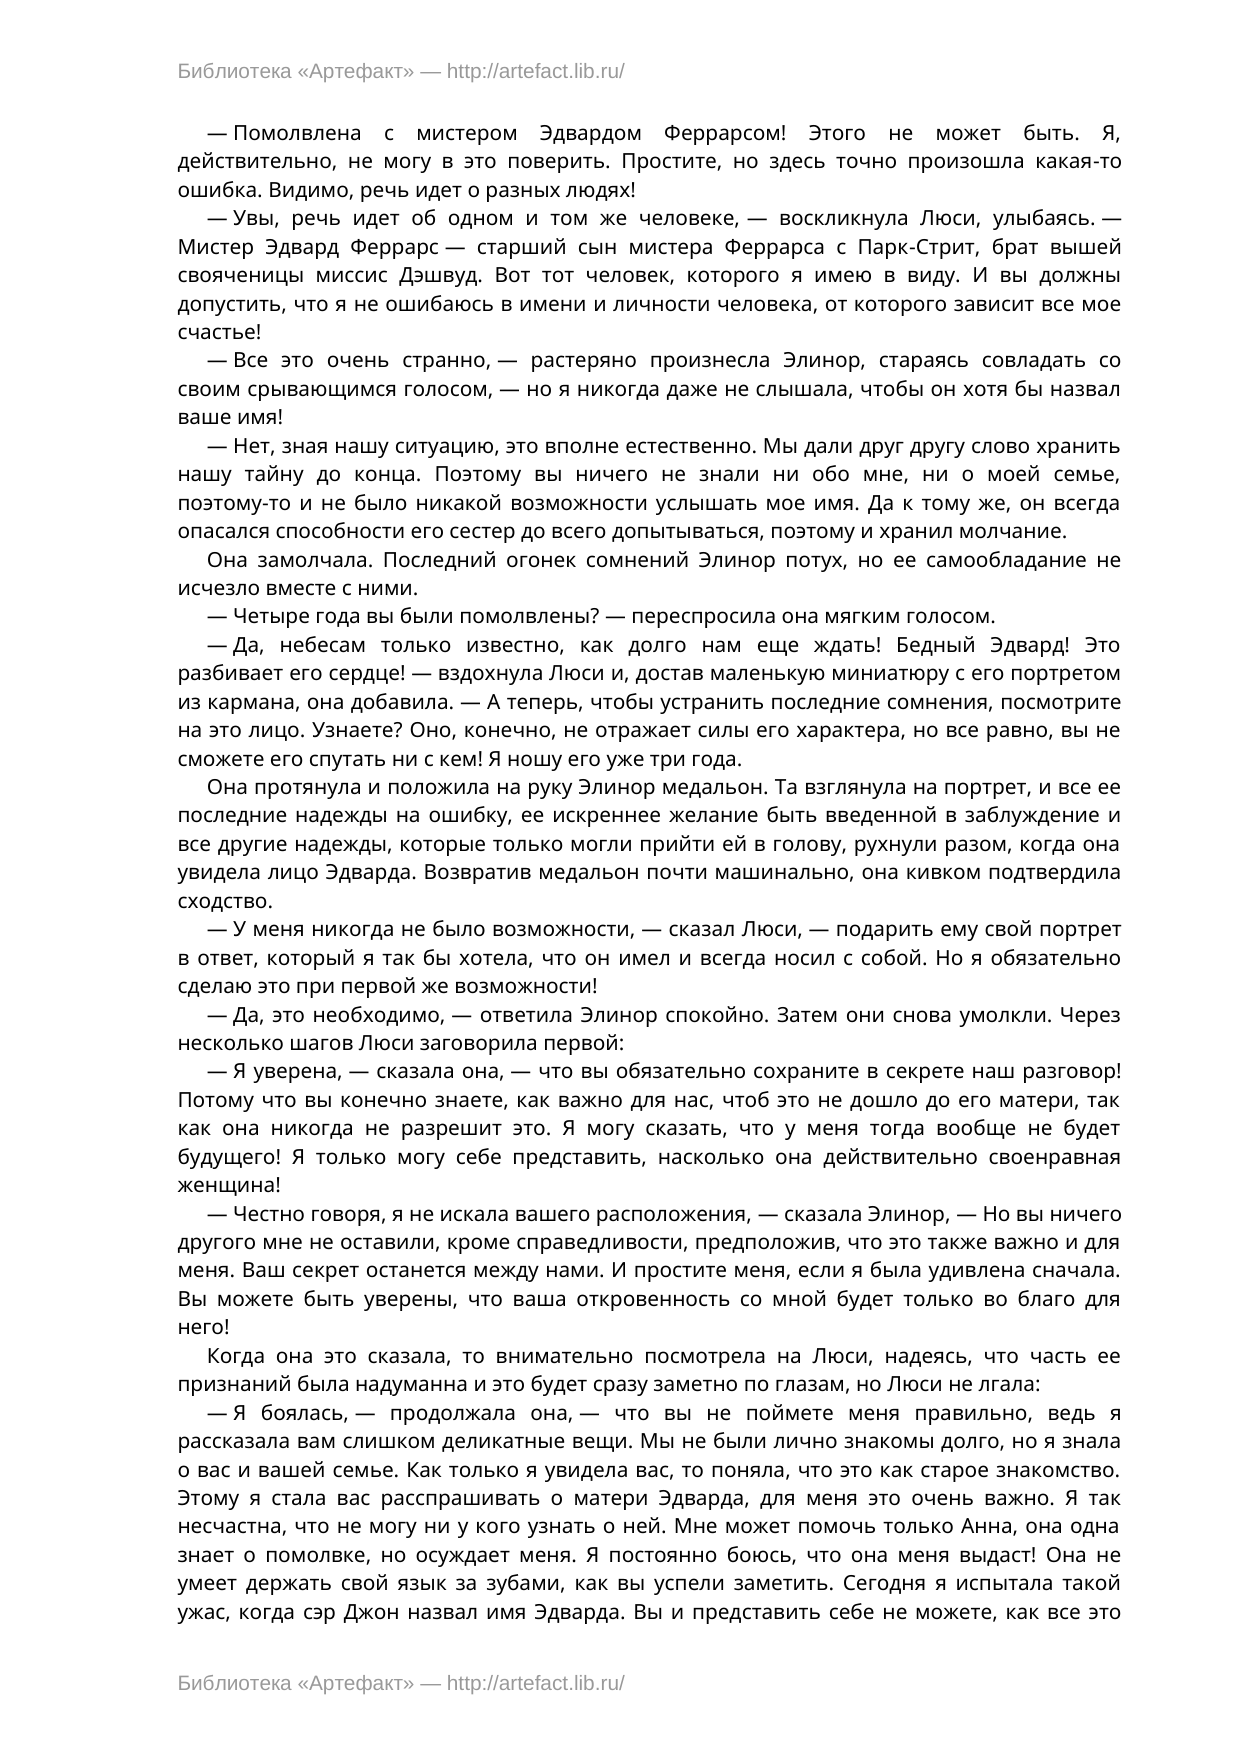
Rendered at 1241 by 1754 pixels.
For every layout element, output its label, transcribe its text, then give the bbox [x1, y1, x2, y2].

text Когда она это сказала, то внимательно посмотрела на Люси, надеясь, что часть ее признаний была надуманна и это будет сразу заметно по глазам, но Люси не лгала: [177, 1341, 1122, 1398]
text Она замолчала. Последний огонек сомнений Элинор потух, но ее самообладание не исчезло вместе с ними. [177, 545, 1122, 602]
text — Честно говоря, я не искала вашего расположения, — сказала Элинор, — Но вы ничего другого мне не оставили, кроме справедливости, предположив, что это также важно и для меня. Ваш секрет останется между нами. И простите меня, если я была удивлена сначала. Вы можете быть уверены, что ваша откровенность со мной будет только во благо для него! [177, 1199, 1122, 1341]
text — У меня никогда не было возможности, — сказал Люси, — подарить ему свой портрет в ответ, который я так бы хотела, что он имел и всегда носил с собой. Но я обязательно сделаю это при первой же возможности! [177, 914, 1122, 1000]
text — Увы, речь идет об одном и том же человеке, — воскликнула Люси, улыбаясь. — Мистер Эдвард Феррарс — старший сын мистера Феррарса с Парк-Стрит, брат вышей свояченицы миссис Дэшвуд. Вот тот человек, которого я имею в виду. И вы должны допустить, что я не ошибаюсь в имени и личности человека, от которого зависит все мое счастье! [177, 203, 1122, 346]
text — Четыре года вы были помолвлены? — переспросила она мягким голосом. [177, 602, 1122, 630]
text — Все это очень странно, — растеряно произнесла Элинор, стараясь совладать со своим срывающимся голосом, — но я никогда даже не слышала, чтобы он хотя бы назвал ваше имя! [177, 346, 1122, 431]
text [177, 1398, 1122, 1625]
text — Да, это необходимо, — ответила Элинор спокойно. Затем они снова умолкли. Через несколько шагов Люси заговорила первой: [177, 1000, 1122, 1057]
text — Я уверена, — сказала она, — что вы обязательно сохраните в секрете наш разговор! Потому что вы конечно знаете, как важно для нас, чтоб это не дошло до его матери, так как она никогда не разрешит это. Я могу сказать, что у меня тогда вообще не будет будущего! Я только могу себе представить, насколько она действительно своенравная женщина! [177, 1057, 1122, 1199]
text — Да, небесам только известно, как долго нам еще ждать! Бедный Эдвард! Это разбивает его сердце! — вздохнула Люси и, достав маленькую миниатюру с его портретом из кармана, она добавила. — А теперь, чтобы устранить последние сомнения, посмотрите на это лицо. Узнаете? Оно, конечно, не отражает силы его характера, но все равно, вы не сможете его спутать ни с кем! Я ношу его уже три года. [177, 630, 1122, 772]
text — Помолвлена с мистером Эдвардом Феррарсом! Этого не может быть. Я, действительно, не могу в это поверить. Простите, но здесь точно произошла какая-то ошибка. Видимо, речь идет о разных людях! [177, 118, 1122, 203]
text — Нет, зная нашу ситуацию, это вполне естественно. Мы дали друг другу слово хранить нашу тайну до конца. Поэтому вы ничего не знали ни обо мне, ни о моей семье, поэтому-то и не было никакой возможности услышать мое имя. Да к тому же, он всегда опасался способности его сестер до всего допытываться, поэтому и хранил молчание. [177, 431, 1122, 545]
text Она протянула и положила на руку Элинор медальон. Та взглянула на портрет, и все ее последние надежды на ошибку, ее искреннее желание быть введенной в заблуждение и все другие надежды, которые только могли прийти ей в голову, рухнули разом, когда она увидела лицо Эдварда. Возвратив медальон почти машинально, она кивком подтвердила сходство. [177, 772, 1122, 914]
